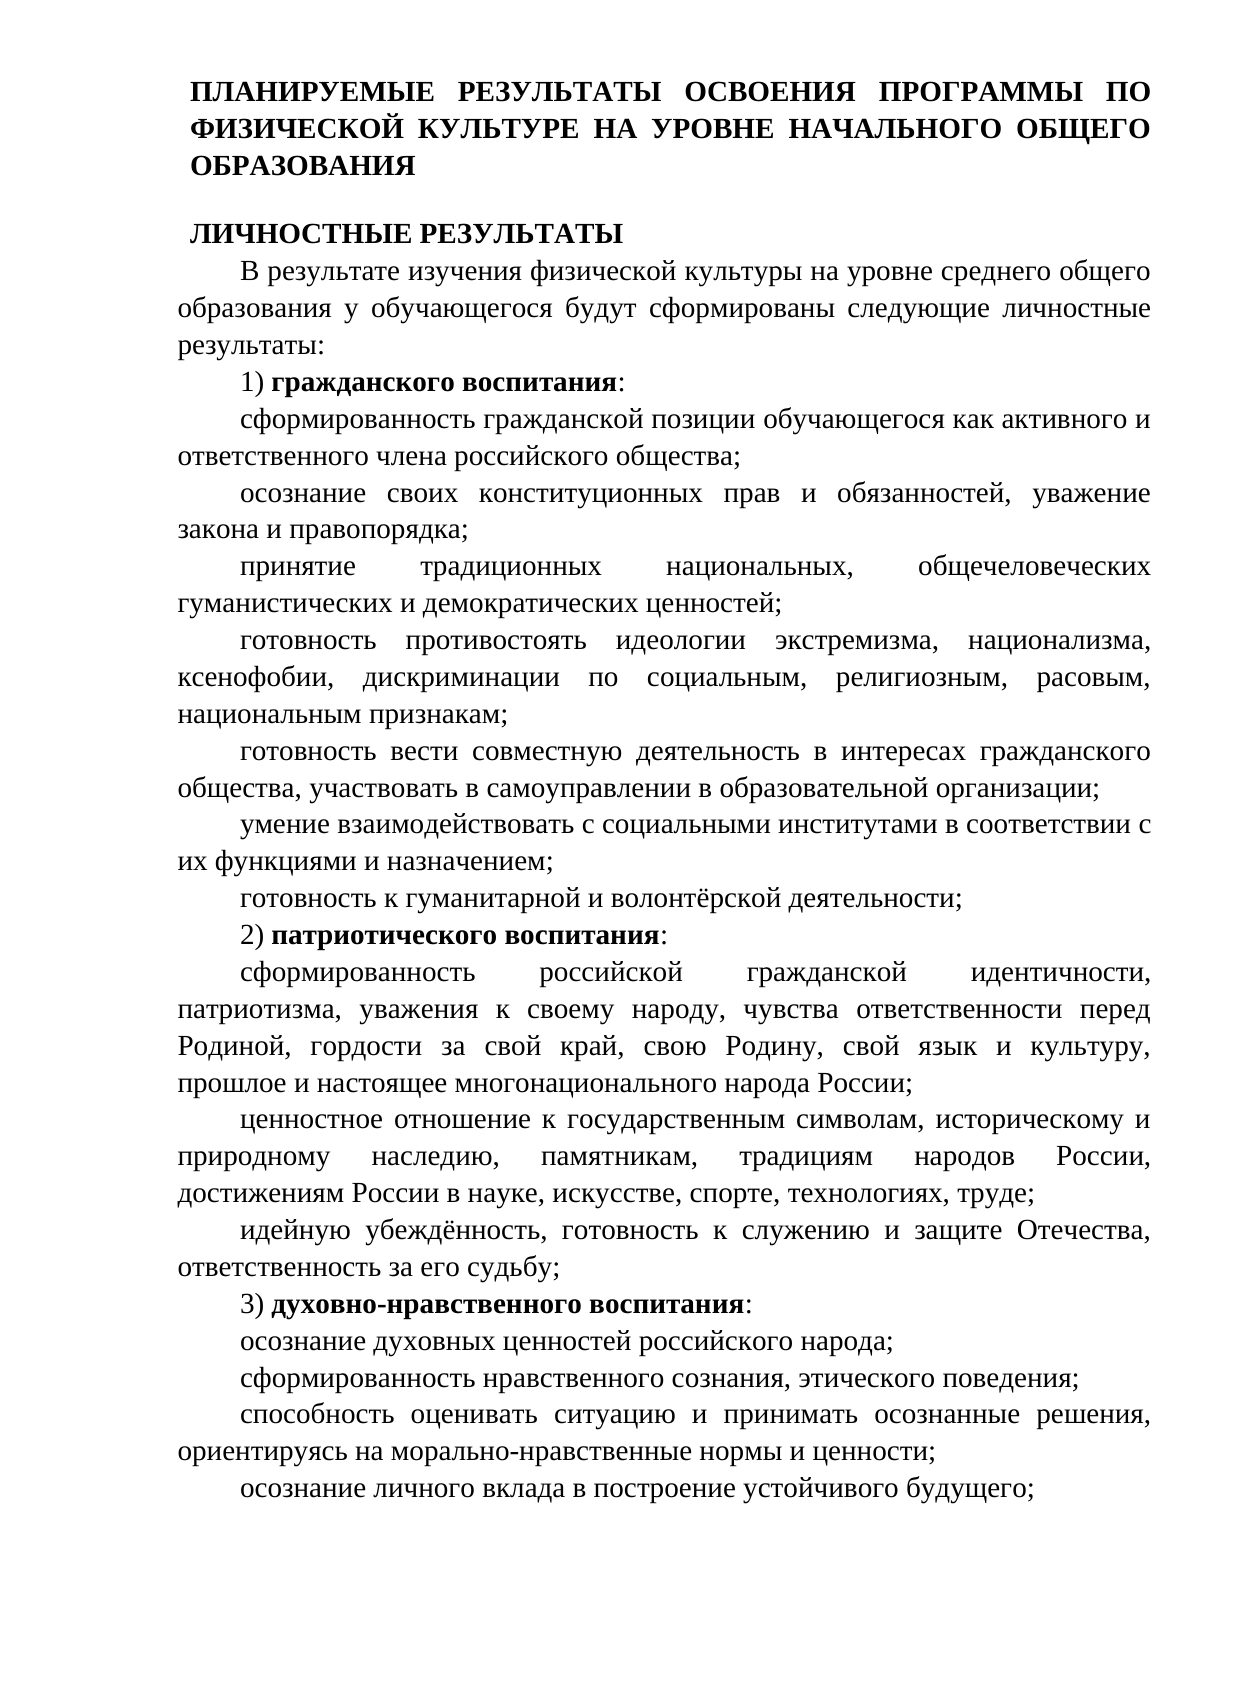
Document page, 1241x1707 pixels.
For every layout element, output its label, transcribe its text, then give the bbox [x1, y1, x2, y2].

text способность оценивать ситуацию и принимать осознанные решения, ориентируясь на морально-нравственные нормы и ценности; [177, 1397, 1152, 1467]
text ПЛАНИРУЕМЫЕ РЕЗУЛЬТАТЫ ОСВОЕНИЯ ПРОГРАММЫ ПО ФИЗИЧЕСКОЙ КУЛЬТУРЕ НА УРОВНЕ НАЧАЛЬНОГО ОБЩЕГО ОБРАЗОВАНИЯ [190, 74, 1152, 181]
text сформированность российской гражданской идентичности, патриотизма, уважения к своему народу, чувства ответственности перед Родиной, гордости за свой край, свою Родину, свой язык и культуру, прошлое и настоящее многонационального народа России; [177, 954, 1152, 1098]
text ценностное отношение к государственным символам, историческому и природному наследию, памятникам, традициям народов России, достижениям России в науке, искусстве, спорте, технологиях, труде; [177, 1102, 1152, 1209]
text сформированность гражданской позиции обучающегося как активного и ответственного члена российского общества; [177, 401, 1152, 471]
text готовность к гуманитарной и волонтёрской деятельности; [177, 880, 1152, 914]
text сформированность нравственного сознания, этического поведения; [177, 1360, 1152, 1393]
text 2) патриотического воспитания: [177, 917, 1152, 951]
text 1) гражданского воспитания: [177, 364, 1152, 398]
text осознание личного вклада в построение устойчивого будущего; [177, 1470, 1152, 1504]
text принятие традиционных национальных, общечеловеческих гуманистических и демократических ценностей; [177, 548, 1152, 619]
text умение взаимодействовать с социальными институтами в соответствии с их функциями и назначением; [177, 807, 1152, 877]
text осознание своих конституционных прав и обязанностей, уважение закона и правопорядка; [177, 475, 1152, 545]
text 3) духовно-нравственного воспитания: [177, 1286, 1152, 1319]
text В результате изучения физической культуры на уровне среднего общего образования у обучающегося будут сформированы следующие личностные результаты: [177, 253, 1152, 361]
text готовность противостоять идеологии экстремизма, национализма, ксенофобии, дискриминации по социальным, религиозным, расовым, национальным признакам; [177, 622, 1152, 729]
text идейную убеждённость, готовность к служению и защите Отечества, ответственность за его судьбу; [177, 1212, 1152, 1283]
text готовность вести совместную деятельность в интересах гражданского общества, участвовать в самоуправлении в образовательной организации; [177, 733, 1152, 803]
text осознание духовных ценностей российского народа; [177, 1323, 1152, 1356]
text ЛИЧНОСТНЫЕ РЕЗУЛЬТАТЫ [190, 217, 1152, 250]
